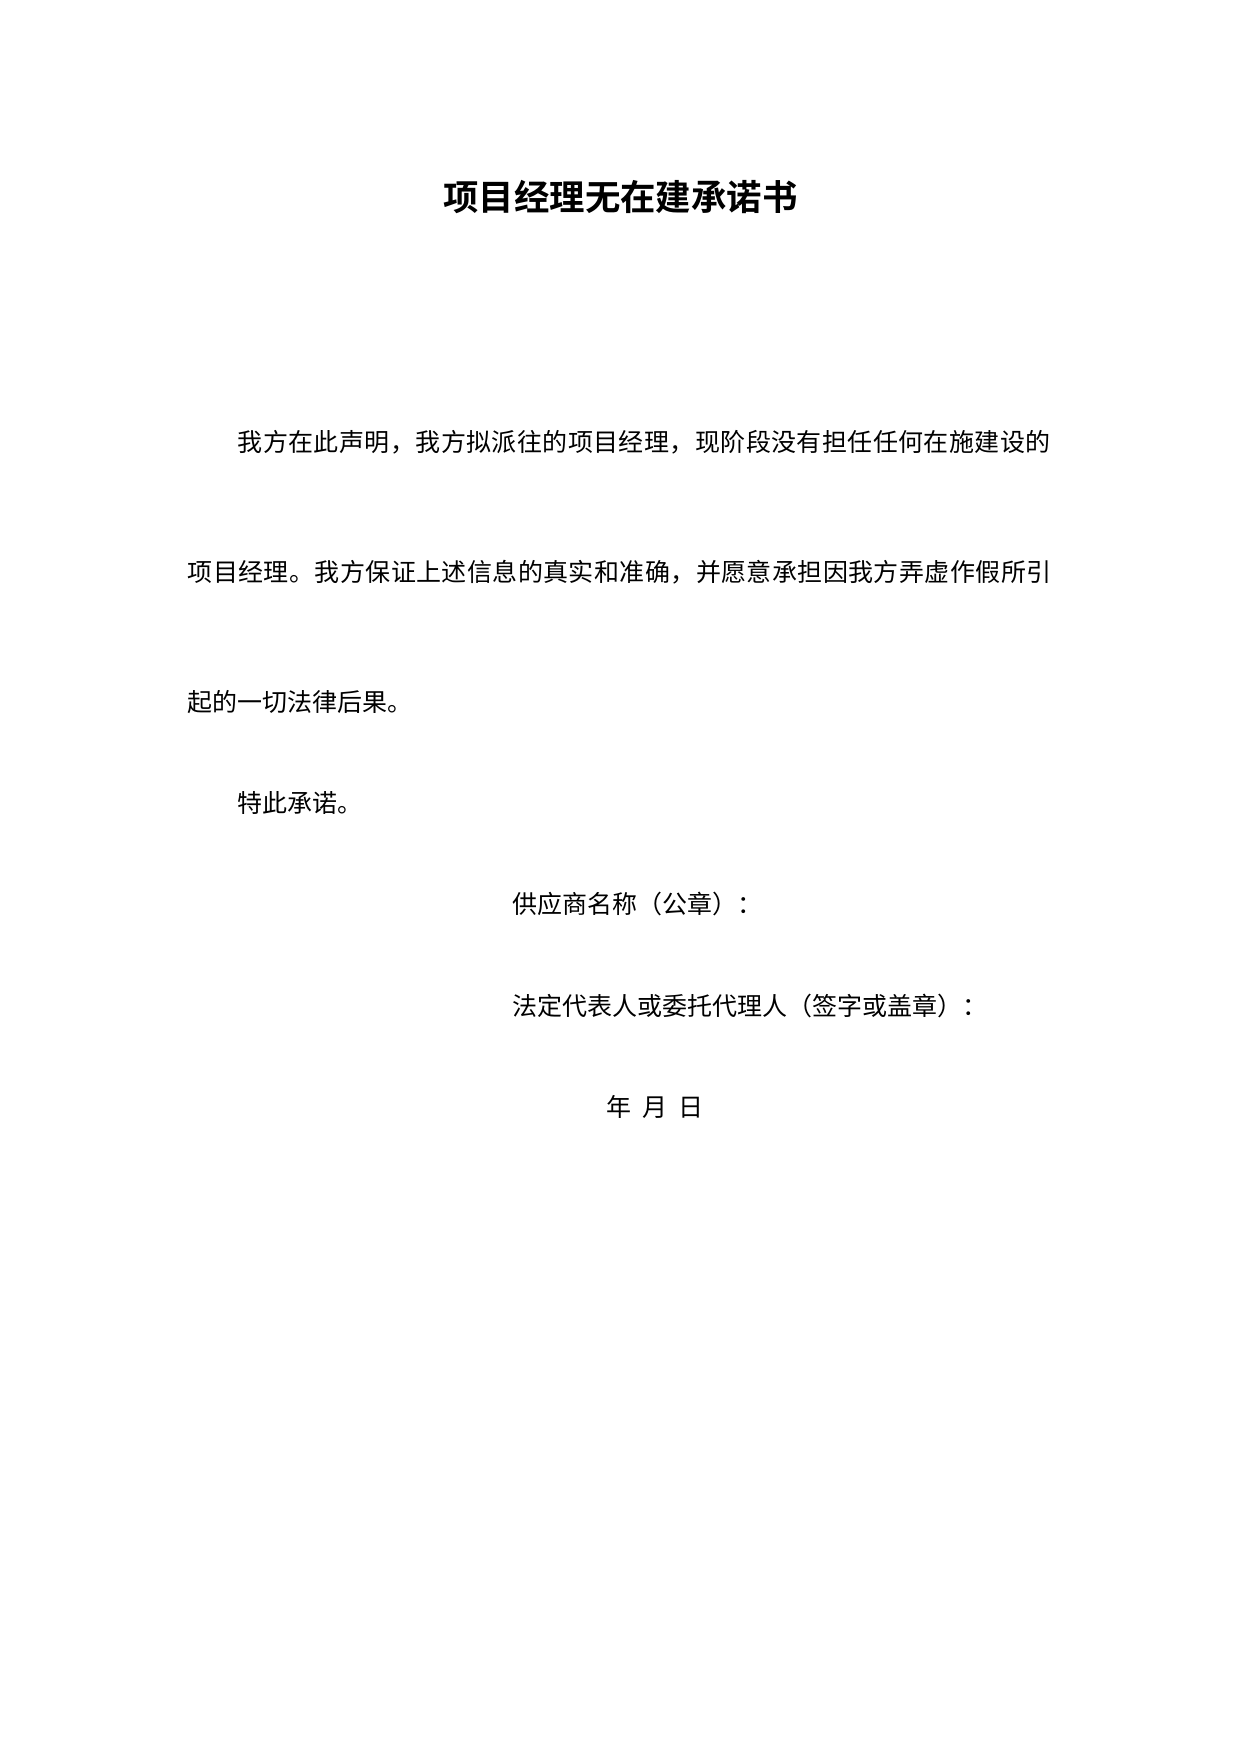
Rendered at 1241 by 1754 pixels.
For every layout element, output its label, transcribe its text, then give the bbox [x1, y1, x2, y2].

text 项目经理无在建承诺书 [187, 162, 1053, 227]
text 我方在此声明，我方拟派往的项目经理，现阶段没有担任任何在施建设的项目经理。我方保证上述信息的真实和准确，并愿意承担因我方弄虚作假所引起的一切法律后果。 [187, 408, 1053, 733]
text 年 月 日 [306, 1073, 1053, 1138]
text 特此承诺。 [187, 769, 1053, 834]
text 供应商名称（公章）： [187, 871, 1053, 936]
text 法定代表人或委托代理人（签字或盖章）： [187, 972, 1053, 1037]
